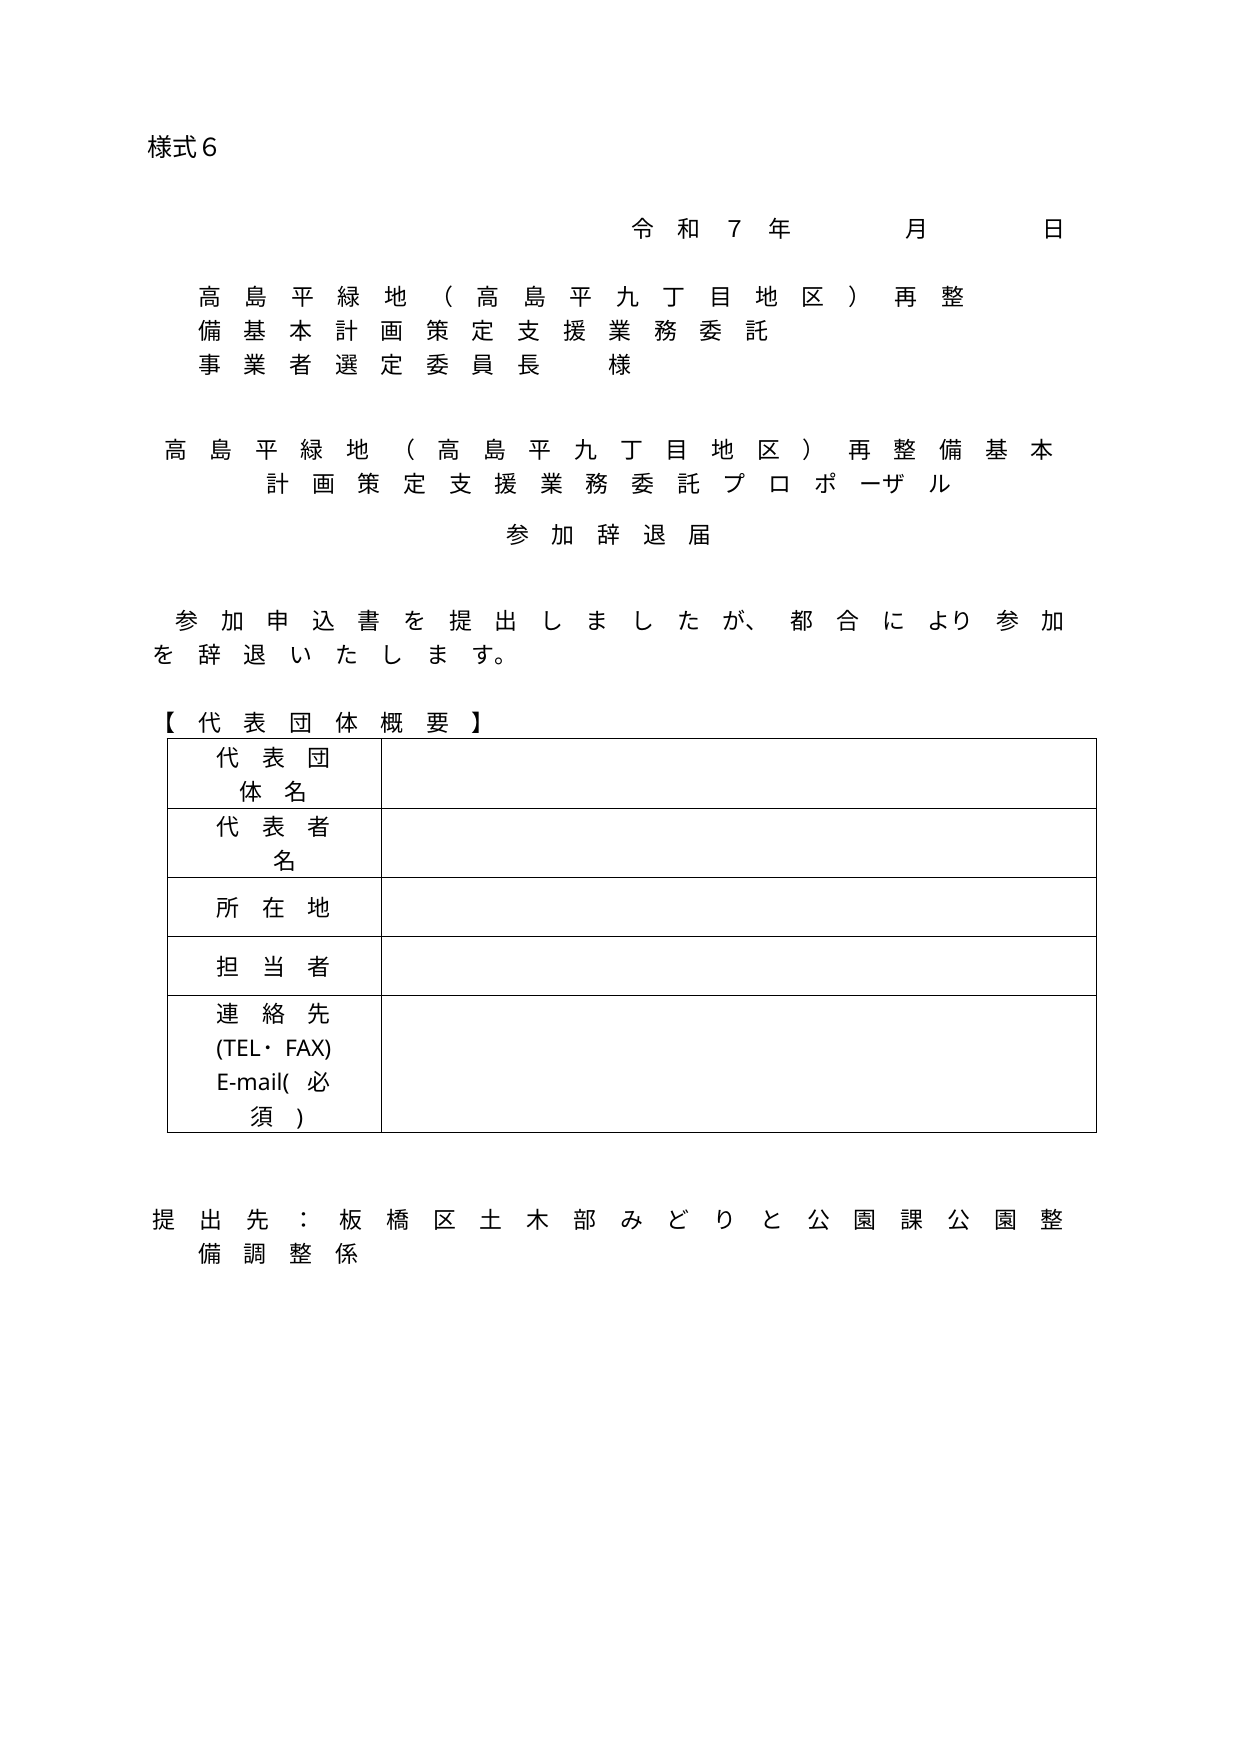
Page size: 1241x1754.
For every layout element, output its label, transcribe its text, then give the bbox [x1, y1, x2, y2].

text 事業者選定委員長 様 [175, 347, 987, 381]
text 参加申込書を提出しましたが、都合により参加を辞退いたします。 [152, 602, 1088, 670]
table_cell [382, 878, 1096, 936]
table_cell 連絡先 (TEL･FAX) E-mail(必須) [168, 996, 381, 1132]
text 高島平緑地（高島平九丁目地区）再整備基本計画策定支援業務委託プロポーザル [152, 432, 1088, 500]
table_cell [382, 937, 1096, 995]
text 令和７年 月 日 [152, 211, 1088, 244]
text 提出先：板橋区土木部みどりと公園課公園整備調整係 [152, 1201, 1088, 1269]
text 高島平緑地（高島平九丁目地区）再整備基本計画策定支援業務委託 [175, 279, 987, 347]
table_cell [382, 809, 1096, 877]
table_cell 所在地 [168, 878, 381, 936]
table_header [382, 739, 1096, 807]
table_cell 代表者名 [168, 809, 381, 877]
text 【代表団体概要】 [152, 704, 1088, 738]
table_cell [382, 996, 1096, 1132]
table_cell 担当者 [168, 937, 381, 995]
table_header 代表団体名 [168, 739, 381, 807]
text 参加辞退届 [152, 517, 1088, 551]
